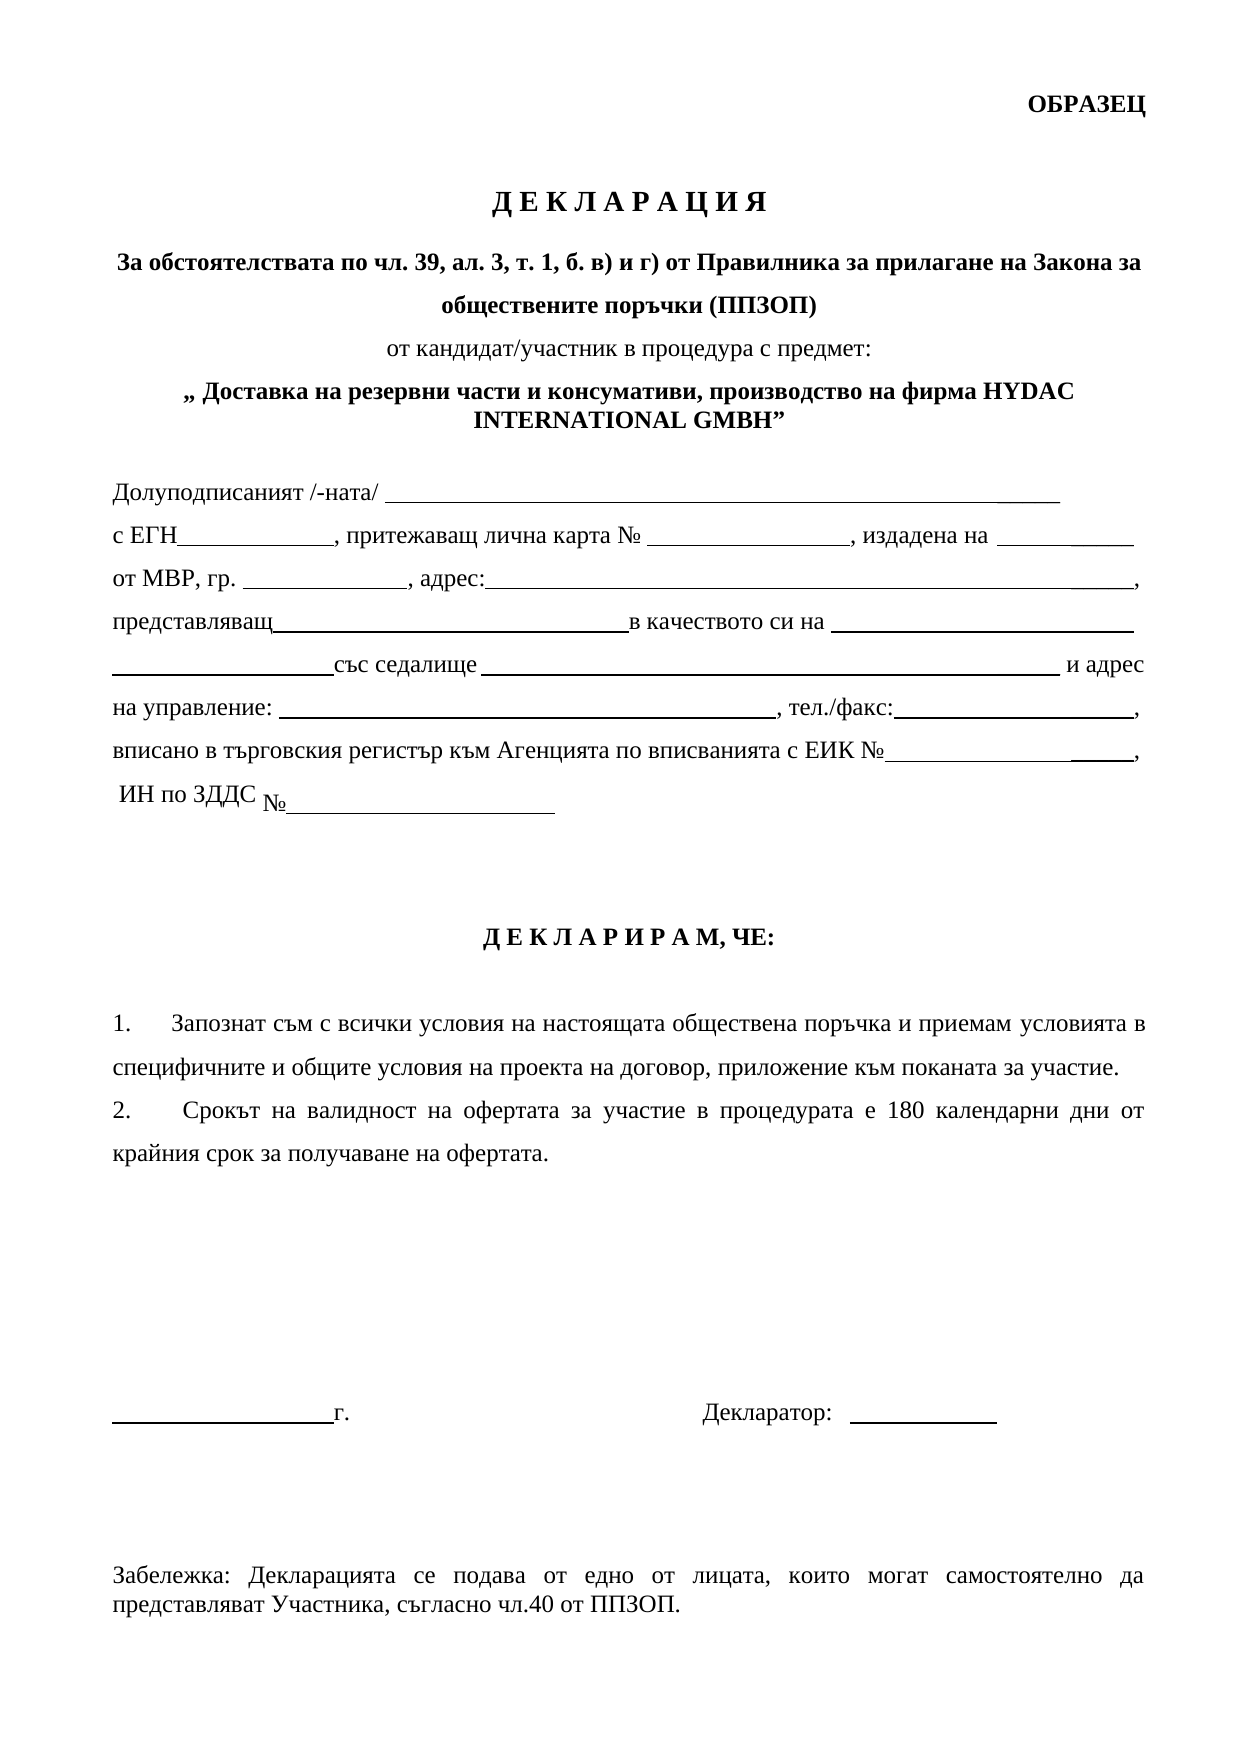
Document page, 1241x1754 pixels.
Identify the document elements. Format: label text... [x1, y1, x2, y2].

text от кандидат/участник в процедура с предмет: [112, 333, 1146, 362]
text За обстоятелствата по чл. 39, ал. 3, т. 1, б. в) и г) от Правилника за прилагане на Закона за обществените поръчки (ППЗОП) [112, 247, 1146, 319]
text със седалище _____ и адрес [112, 649, 1146, 678]
text г. Декларатор: [112, 1397, 1146, 1426]
text представляващ в качеството си на _____ [112, 606, 1146, 635]
title ОБРАЗЕЦ [112, 89, 1146, 117]
text Д Е К Л А Р И Р А М, ЧЕ: [112, 922, 1146, 951]
text „ Доставка на резервни части и консумативи, производство на фирма HYDAC INTERNATIONAL GMBH” [112, 376, 1146, 434]
list Срокът на валидност на офертата за участие в процедурата е 180 календарни дни от крайния срок за получаване на офертата. [112, 1095, 1146, 1167]
title Д Е К Л А Р А Ц И Я [112, 184, 1146, 218]
text Долуподписаният /-ната/ _____ [112, 477, 1146, 506]
text на управление: , тел./факс: _____, вписано в търговския регистър към Агенцията по вписванията с ЕИК № _____, [112, 692, 1146, 764]
text с ЕГН , притежаващ лична карта № , издадена на _____ [112, 520, 1146, 549]
list Запознат съм с всички условия на настоящата обществена поръчка и приемам условията в специфичните и общите условия на проекта на договор, приложение към поканата за участие. [112, 1008, 1146, 1080]
text ИН по ЗДДС № [112, 779, 1146, 817]
text Забележка: Декларацията се подава от едно от лицата, които могат самостоятелно да представляват Участника, съгласно чл.40 от ППЗОП. [112, 1560, 1146, 1618]
text от МВР, гр. , адрес: _____, [112, 563, 1146, 592]
